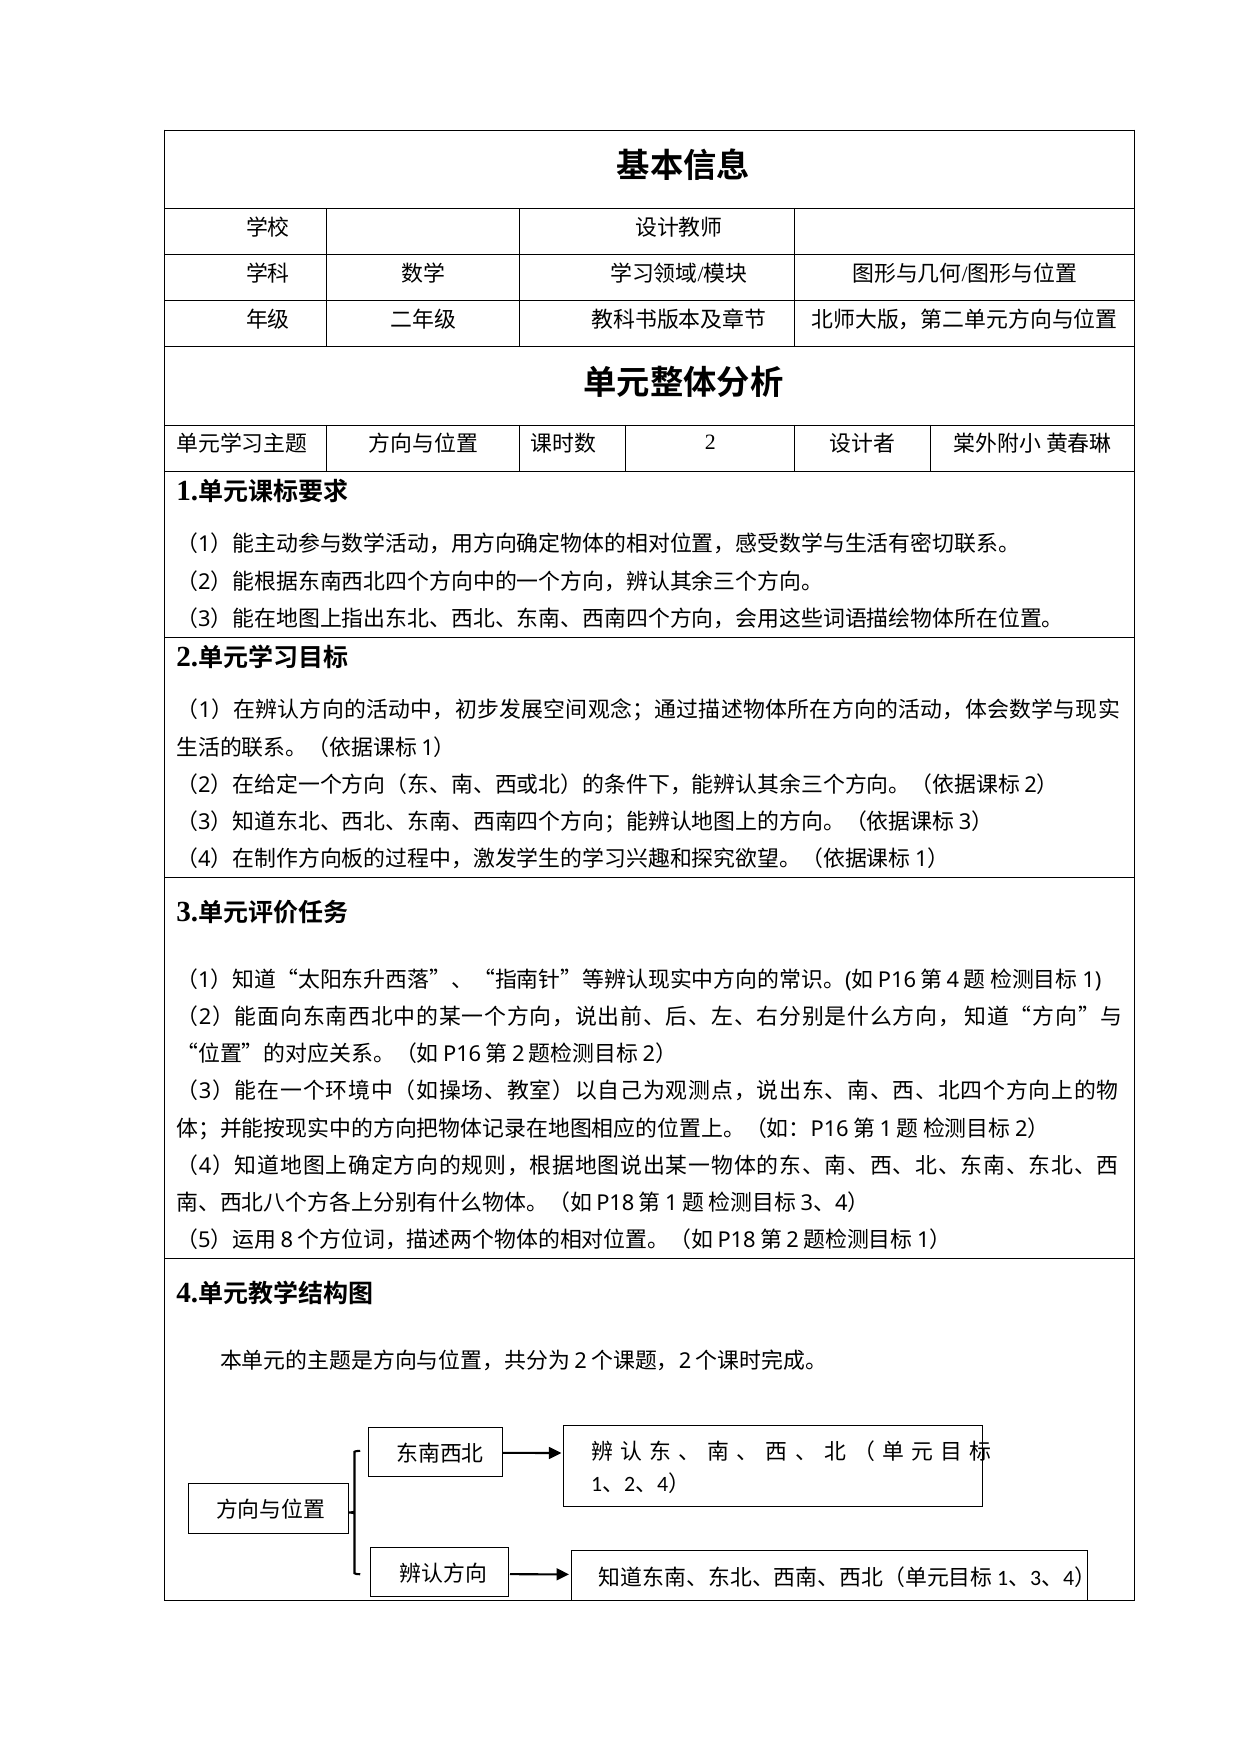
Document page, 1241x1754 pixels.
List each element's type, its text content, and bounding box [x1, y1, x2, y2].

table_cell 学校 [165, 209, 326, 254]
table_cell 棠外附小 黄春琳 [931, 426, 1134, 471]
table_cell 北师大版，第二单元方向与位置 [795, 301, 1134, 346]
table_cell 3.单元评价任务 （1）知道“太阳东升西落”、“指南针”等辨认现实中方向的常识。(如P16第4题 检测目标1) （2）能面向东南西北中的某一个方向，说出前、后、左、右分别是什么方向，知道“方向”与“位置”的对应关系。（如P16第2题检测目标2） （3）能在一个环境中（如操场、教室）以自己为观测点，说出东、南、西、北四个方向上的物体；并能按现实中的方向把物体记录在地图相应的位置上。（如：P16第1题 检测目标2） （4）知道地图上确定方向的规则，根据地图说出某一物体的东、南、西、北、东南、东北、西南、西北八个方各上分别有什么物体。（如P18第1题 检测目标3、4） （5）运用8个方位词，描述两个物体的相对位置。（如P18第2题检测目标1） [165, 878, 1134, 1258]
table_cell 设计教师 [520, 209, 794, 254]
table_cell 课时数 [520, 426, 625, 471]
table_cell 年级 [165, 301, 326, 346]
table_cell 1.单元课标要求 （1）能主动参与数学活动，用方向确定物体的相对位置，感受数学与生活有密切联系。 （2）能根据东南西北四个方向中的一个方向，辨认其余三个方向。 （3）能在地图上指出东北、西北、东南、西南四个方向，会用这些词语描绘物体所在位置。 [165, 472, 1134, 637]
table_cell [165, 1259, 1134, 1600]
table_cell 学科 [165, 255, 326, 300]
table_cell 单元学习主题 [165, 426, 326, 471]
table_cell 教科书版本及章节 [520, 301, 794, 346]
table_cell 方向与位置 [327, 426, 519, 471]
table_cell 图形与几何/图形与位置 [795, 255, 1134, 300]
table_cell 2 [626, 426, 794, 471]
table_cell 二年级 [327, 301, 519, 346]
table_cell 数学 [327, 255, 519, 300]
table_cell 学习领域/模块 [520, 255, 794, 300]
table_cell [795, 209, 1134, 254]
table_cell 单元整体分析 [165, 347, 1134, 425]
table_cell [327, 209, 519, 254]
table_cell 2.单元学习目标 （1）在辨认方向的活动中，初步发展空间观念；通过描述物体所在方向的活动，体会数学与现实生活的联系。（依据课标1） （2）在给定一个方向（东、南、西或北）的条件下，能辨认其余三个方向。（依据课标2） （3）知道东北、西北、东南、西南四个方向；能辨认地图上的方向。（依据课标3） （4）在制作方向板的过程中，激发学生的学习兴趣和探究欲望。（依据课标1） [165, 638, 1134, 877]
table_cell 设计者 [795, 426, 930, 471]
table_header 基本信息 [165, 131, 1134, 208]
